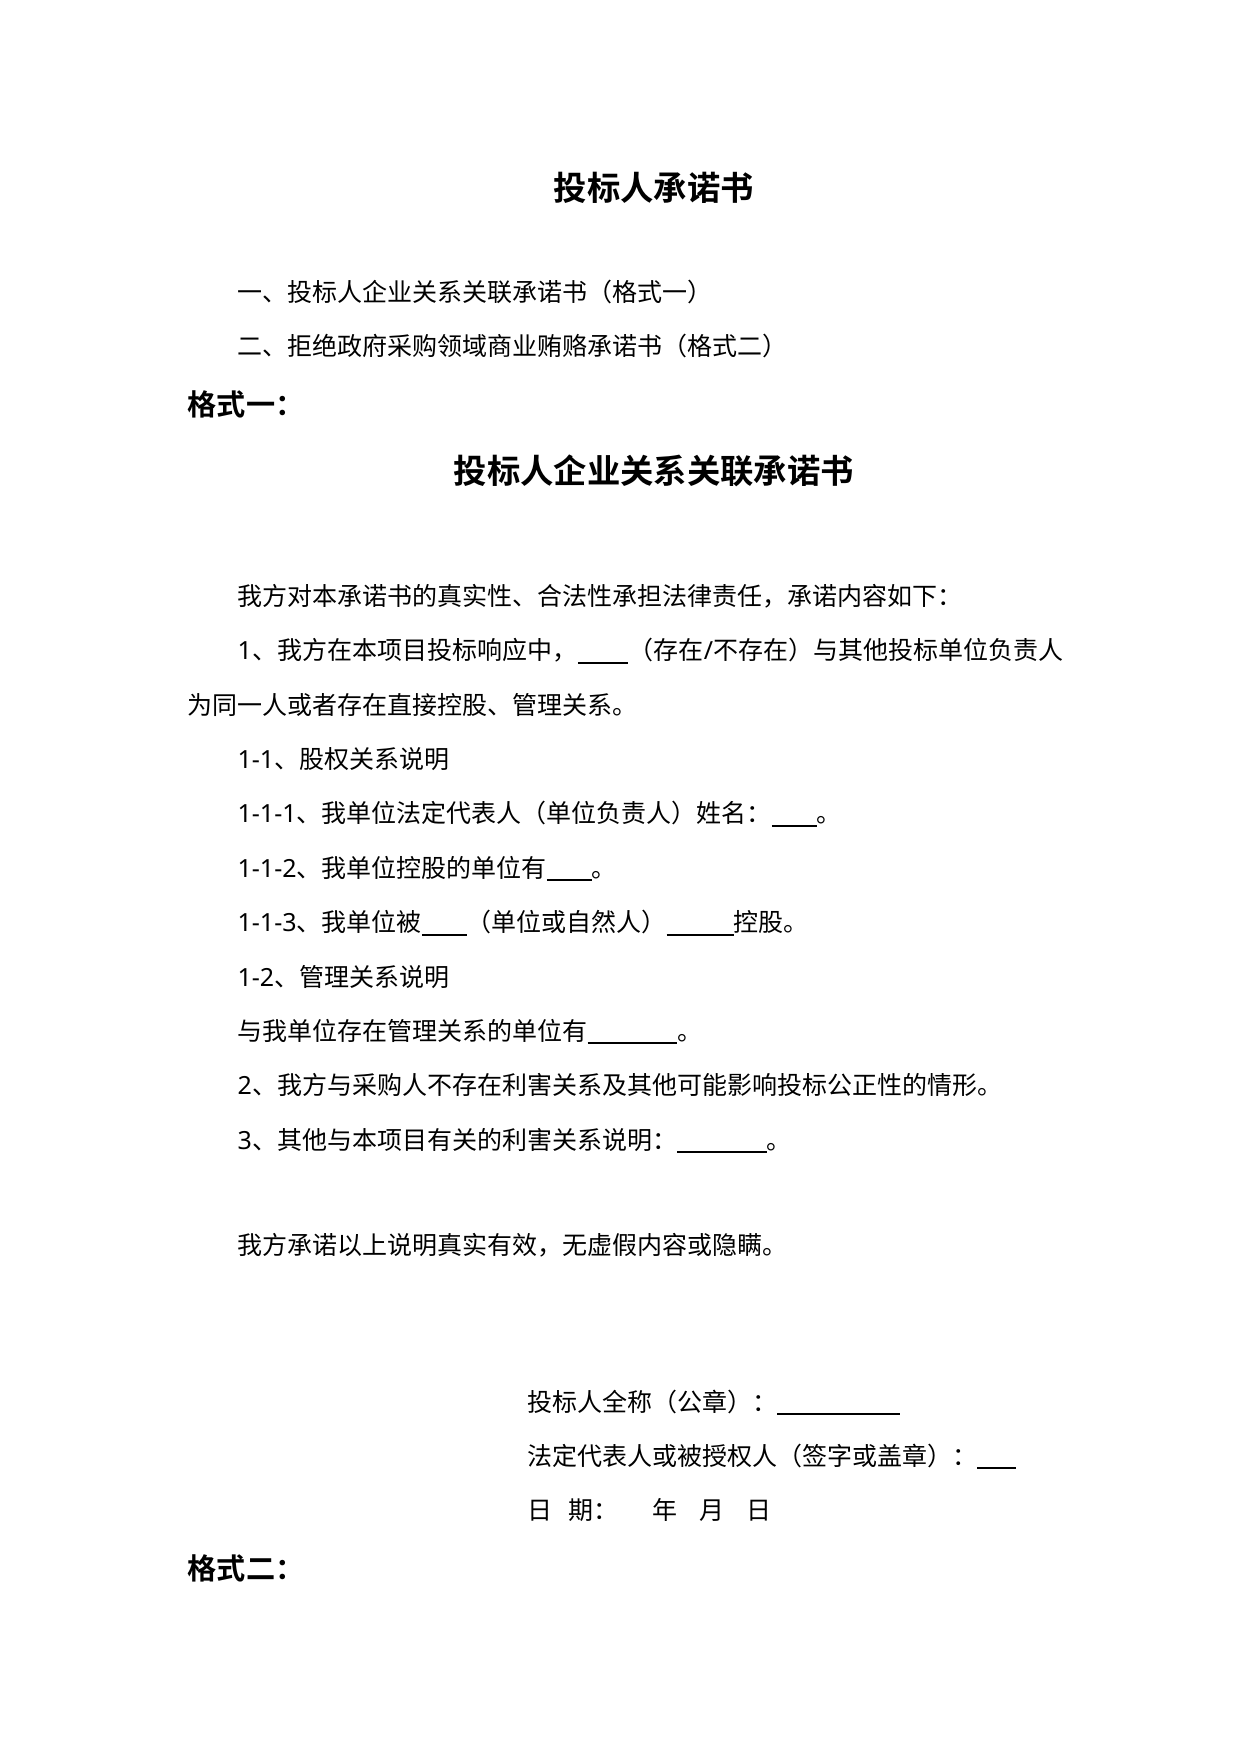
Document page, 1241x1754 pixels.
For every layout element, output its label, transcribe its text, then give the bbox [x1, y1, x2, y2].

text 法定代表人或被授权人（签字或盖章）： [187, 1436, 1053, 1473]
text 3、其他与本项目有关的利害关系说明： 。 [187, 1120, 1064, 1156]
text 1-1-3、我单位被 （单位或自然人） 控股。 [187, 903, 1064, 939]
text 一、投标人企业关系关联承诺书（格式一） [187, 272, 1053, 309]
text 二、拒绝政府采购领域商业贿赂承诺书（格式二） [187, 327, 1053, 363]
text 1、我方在本项目投标响应中， （存在/不存在）与其他投标单位负责人为同一人或者存在直接控股、管理关系。 [187, 631, 1064, 721]
text 1-1-2、我单位控股的单位有 。 [187, 848, 1064, 884]
text 1-2、管理关系说明 [187, 957, 1064, 993]
text 格式一： [187, 381, 1064, 423]
text 投标人全称（公章）： [187, 1382, 1053, 1418]
text 我方承诺以上说明真实有效，无虚假内容或隐瞒。 [187, 1226, 1064, 1262]
text 1-1、股权关系说明 [187, 739, 1064, 776]
text 投标人承诺书 [188, 162, 1053, 210]
text 与我单位存在管理关系的单位有 。 [187, 1011, 1064, 1048]
text 格式二： [187, 1545, 1064, 1587]
text 日 期： 年 月 日 [187, 1491, 1053, 1527]
text 1-1-1、我单位法定代表人（单位负责人）姓名： 。 [187, 794, 1064, 830]
text 我方对本承诺书的真实性、合法性承担法律责任，承诺内容如下： [187, 576, 1064, 613]
text 投标人企业关系关联承诺书 [188, 445, 1053, 493]
text 2、我方与采购人不存在利害关系及其他可能影响投标公正性的情形。 [187, 1066, 1064, 1102]
